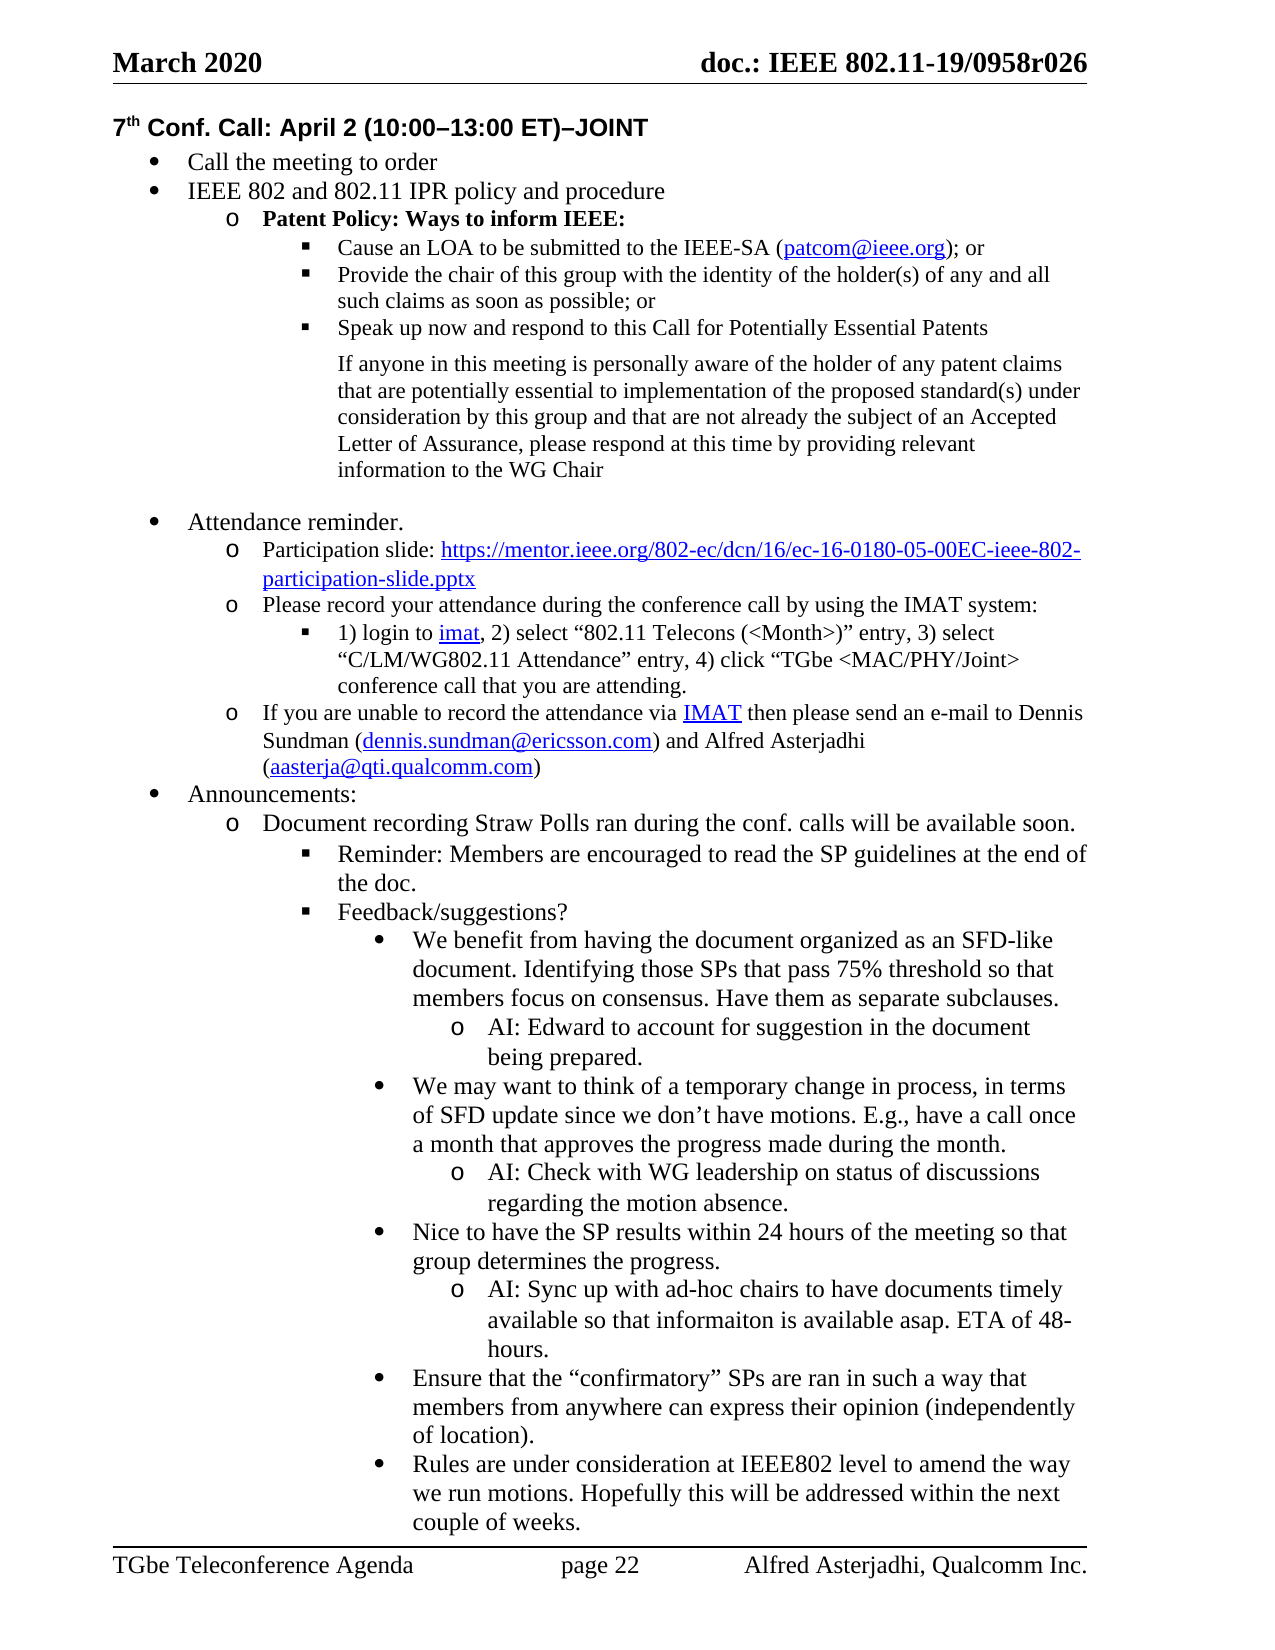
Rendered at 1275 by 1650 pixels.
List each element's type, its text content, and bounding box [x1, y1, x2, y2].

list If you are unable to record the attendance via IMAT then please send an e-mail to Dennis Sundman (dennis.sundman@ericsson.com) and Alfred Asterjadhi (aasterja@qti.qualcomm.com) [225, 698, 1087, 779]
list Nice to have the SP results within 24 hours of the meeting so that group determines the progress. [375, 1217, 1087, 1274]
list Cause an LOA to be submitted to the IEEE-SA (patcom@ieee.org); or [300, 234, 1087, 261]
list AI: Sync up with ad-hoc chairs to have documents timely available so that informaiton is available asap. ETA of 48-hours. [450, 1274, 1087, 1363]
list AI: Check with WG leadership on status of discussions regarding the motion absence. [450, 1157, 1087, 1217]
subtitle 7th Conf. Call: April 2 (10:00–13:00 ET)–JOINT [112, 112, 1087, 141]
list Please record your attendance during the conference call by using the IMAT system: [225, 591, 1087, 619]
list Provide the chair of this group with the identity of the holder(s) of any and all such claims as soon as possible; or [300, 261, 1087, 314]
list Rules are under consideration at IEEE802 level to amend the way we run motions. Hopefully this will be addressed within the next couple of weeks. [375, 1449, 1087, 1535]
list We may want to think of a temporary change in process, in terms of SFD update since we don’t have motions. E.g., have a call once a month that approves the progress made during the month. [375, 1071, 1087, 1157]
list Participation slide: https://mentor.ieee.org/802-ec/dcn/16/ec-16-0180-05-00EC-ieee-802-participation-slide.pptx [225, 536, 1087, 591]
list Reminder: Members are encouraged to read the SP guidelines at the end of the doc. [300, 839, 1087, 897]
list We benefit from having the document organized as an SFD-like document. Identifying those SPs that pass 75% threshold so that members focus on consensus. Have them as separate subclauses. [375, 925, 1087, 1012]
list Announcements: [150, 779, 1087, 808]
list Feedback/suggestions? [300, 897, 1087, 925]
list Call the meeting to order [150, 147, 1087, 176]
list AI: Edward to account for suggestion in the document being prepared. [450, 1012, 1087, 1071]
list 1) login to imat, 2) select “802.11 Telecons (<Month>)” entry, 3) select “C/LM/WG802.11 Attendance” entry, 4) click “TGbe <MAC/PHY/Joint> conference call that you are attending. [300, 619, 1087, 698]
list Patent Policy: Ways to inform IEEE: [225, 205, 1087, 234]
list If anyone in this meeting is personally aware of the holder of any patent claims that are potentially essential to implementation of the proposed standard(s) under consideration by this group and that are not already the subject of an Accepted Letter of Assurance, please respond at this time by providing relevant information to the WG Chair [337, 351, 1087, 482]
list IEEE 802 and 802.11 IPR policy and procedure [150, 176, 1087, 205]
list Document recording Straw Polls ran during the conf. calls will be available soon. [225, 808, 1087, 839]
list Ensure that the “confirmatory” SPs are ran in such a way that members from anywhere can express their opinion (independently of location). [375, 1363, 1087, 1449]
list Speak up now and respond to this Call for Potentially Essential Patents [300, 314, 1087, 340]
list Attendance reminder. [150, 507, 1087, 536]
